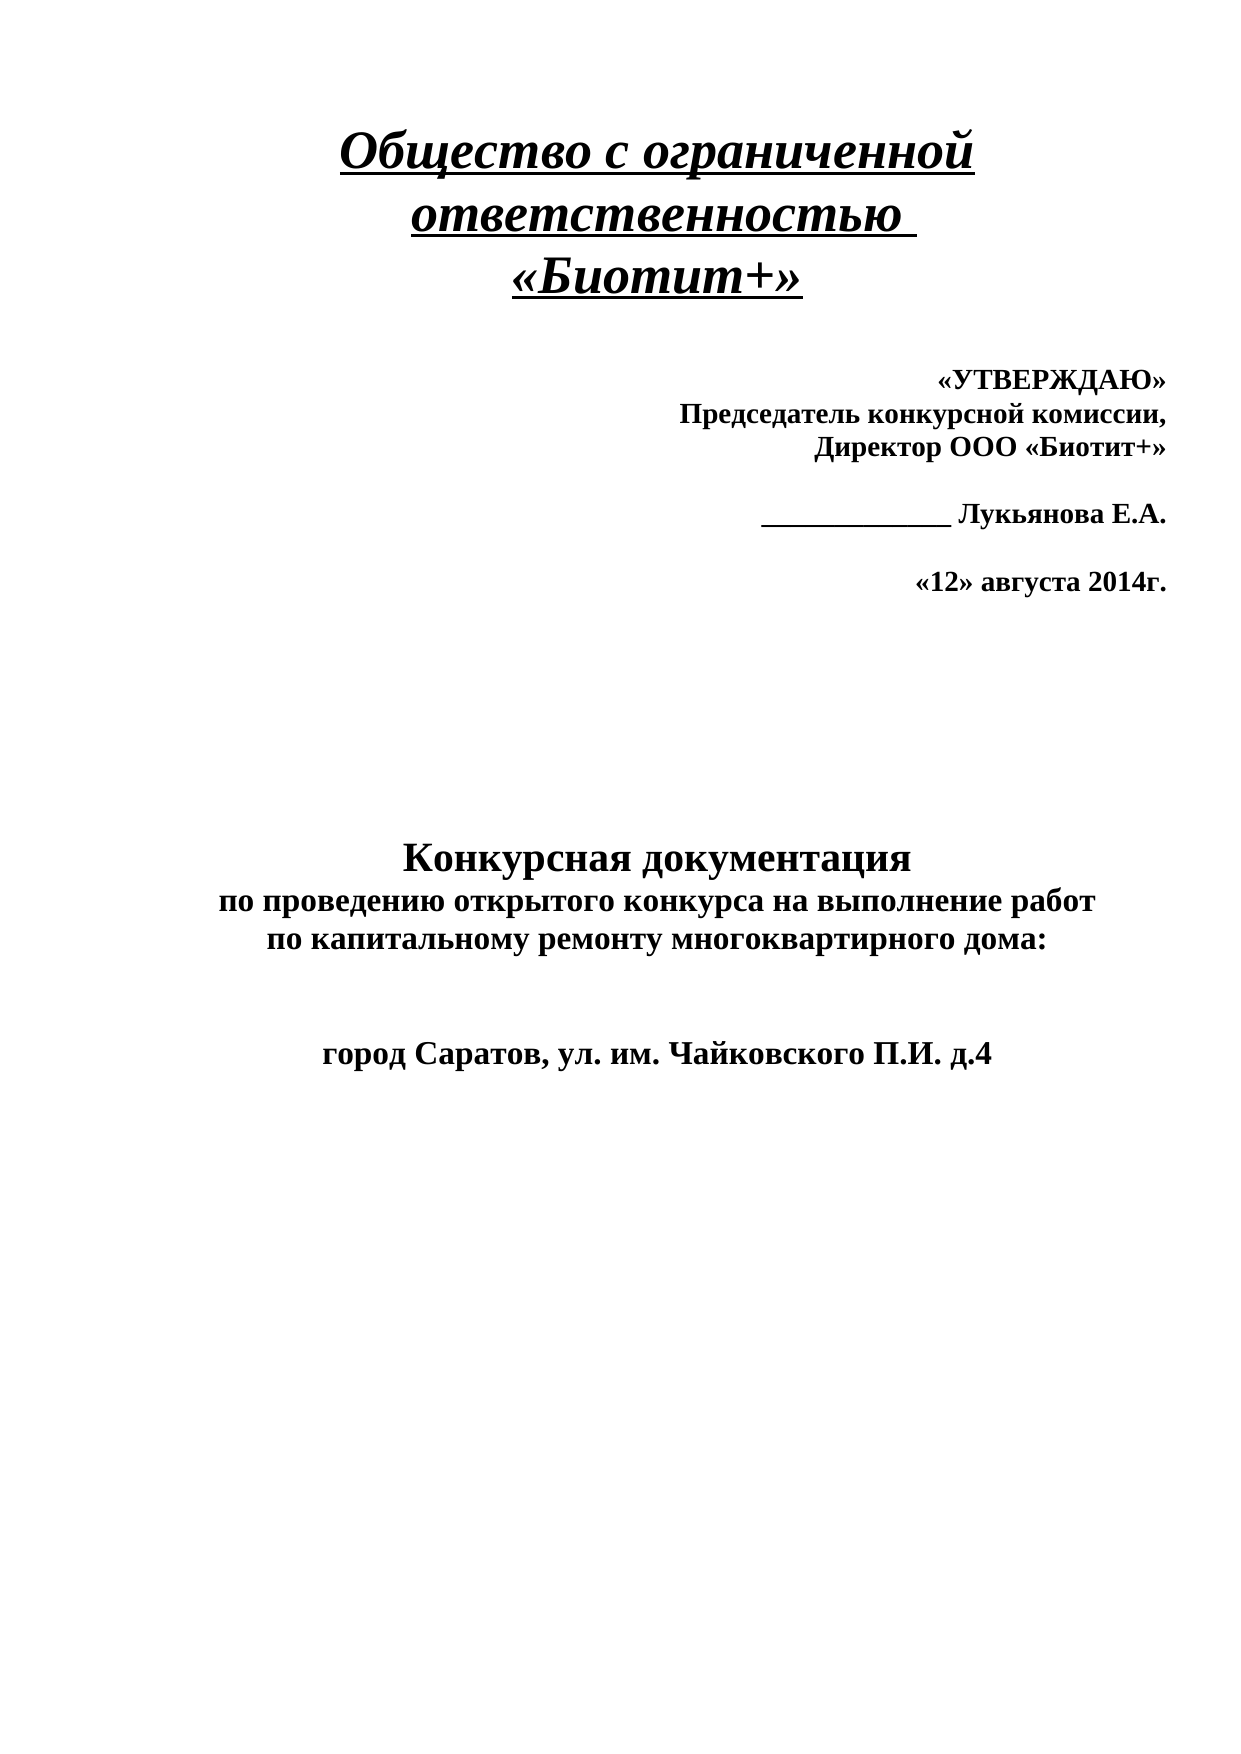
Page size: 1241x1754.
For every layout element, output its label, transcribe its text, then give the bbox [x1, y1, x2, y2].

text «УТВЕРЖДАЮ» [148, 362, 1167, 396]
text _____________ Лукьянова Е.А. [148, 497, 1167, 530]
text Общество с ограниченной ответственностью [148, 118, 1167, 243]
text «12» августа 2014г. [148, 564, 1167, 597]
text по проведению открытого конкурса на выполнение работ [148, 880, 1167, 918]
text «Биотит+» [148, 243, 1167, 305]
text Конкурсная документация [148, 832, 1167, 880]
text город Саратов, ул. им. Чайковского П.И. д.4 [148, 1033, 1167, 1072]
text по капитальному ремонту многоквартирного дома: [148, 918, 1167, 957]
text Председатель конкурсной комиссии, [148, 396, 1167, 429]
text Директор ООО «Биотит+» [148, 429, 1167, 463]
